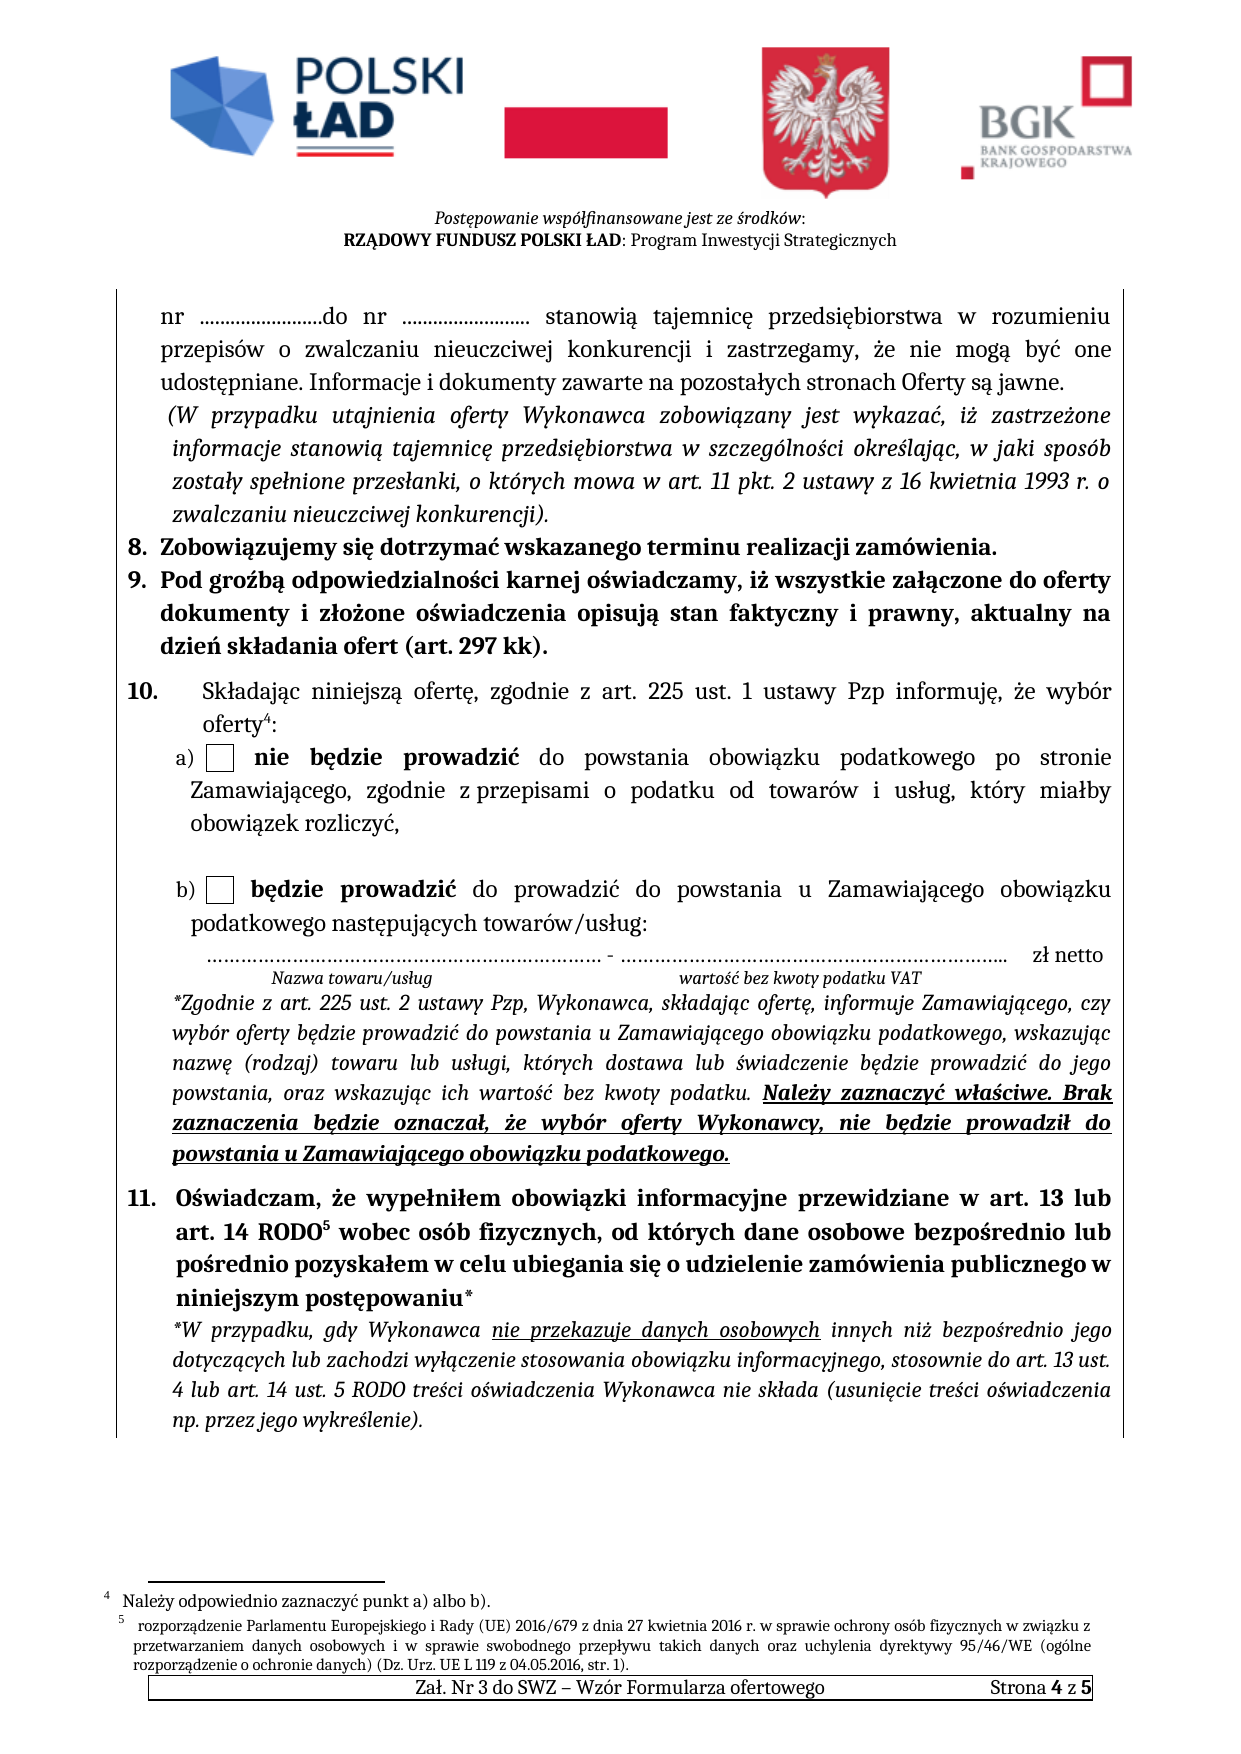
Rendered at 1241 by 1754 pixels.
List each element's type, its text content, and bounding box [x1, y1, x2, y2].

picture [147, 19, 1165, 208]
